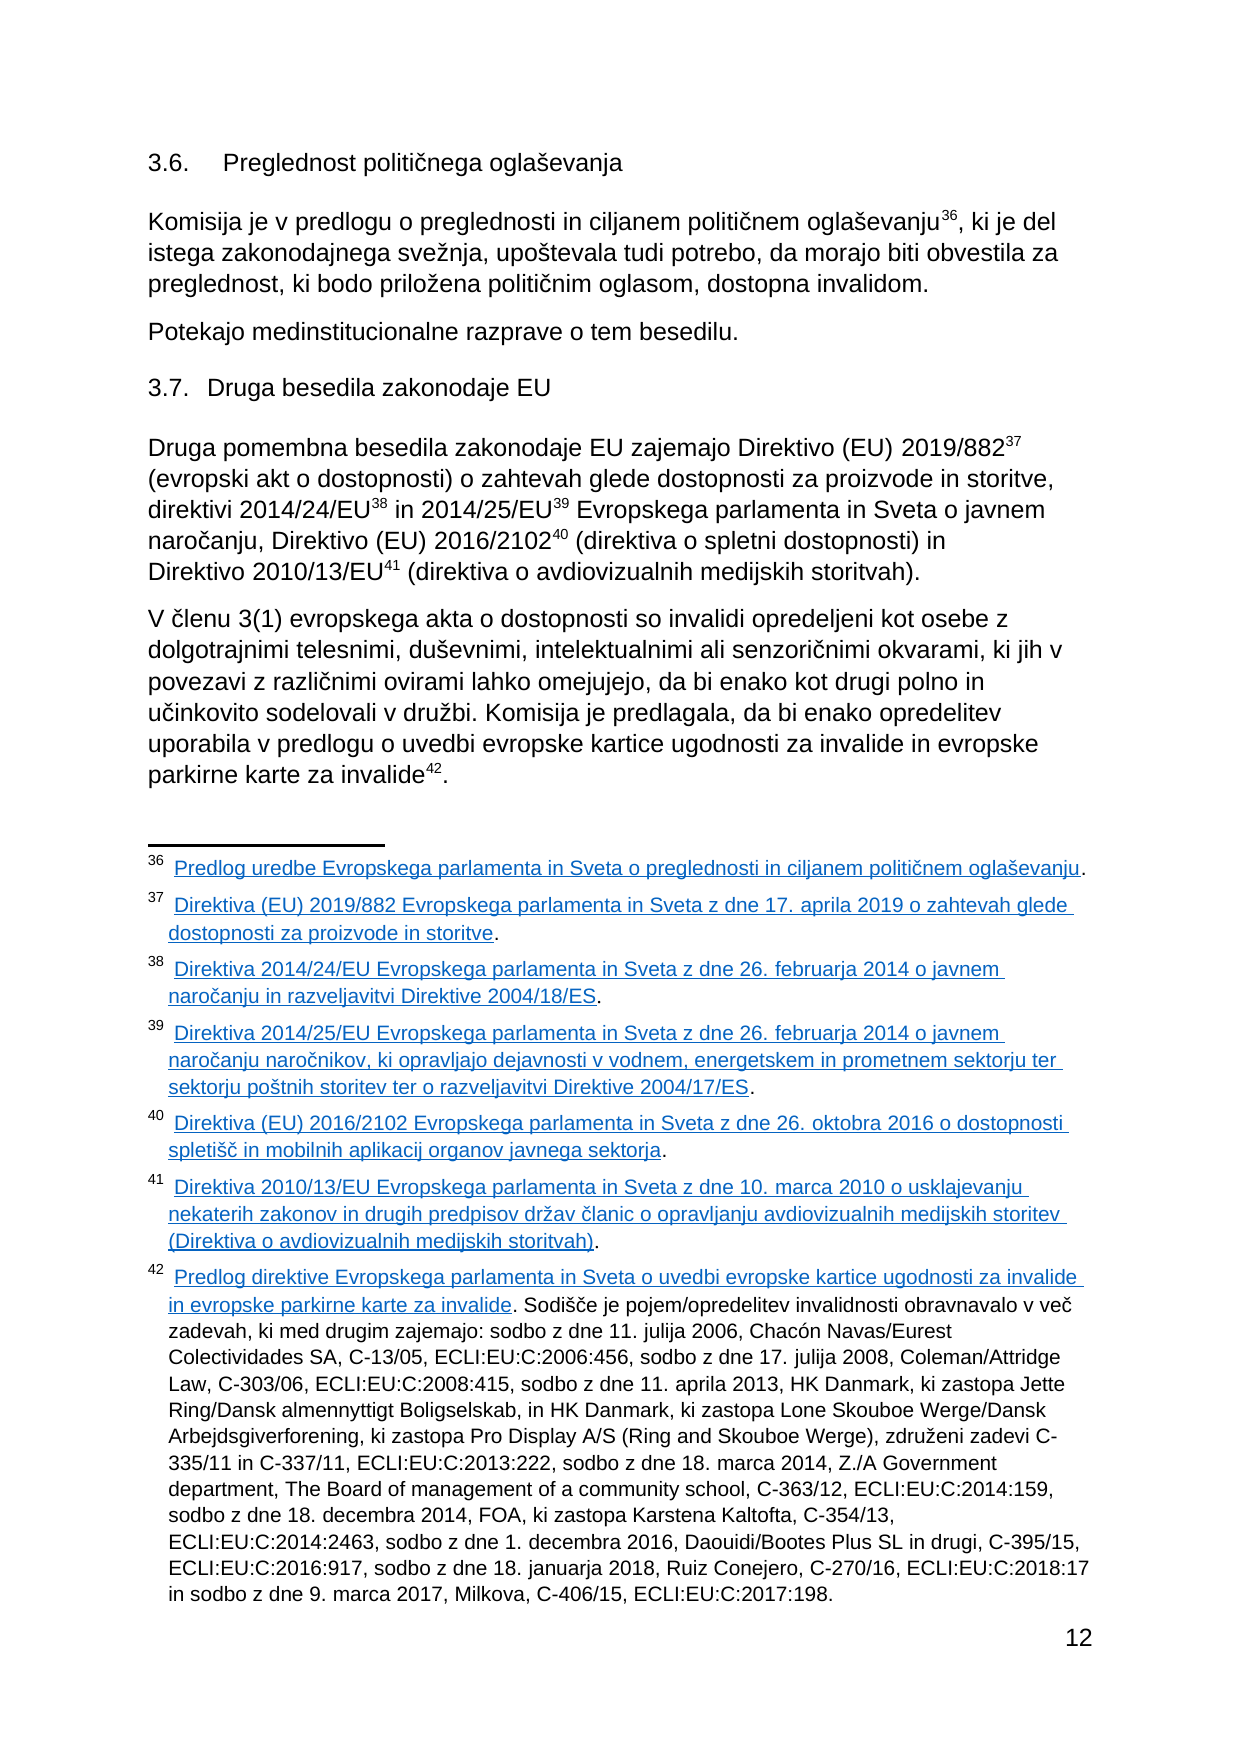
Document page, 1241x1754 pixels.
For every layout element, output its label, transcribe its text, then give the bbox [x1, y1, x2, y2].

text Komisija je v predlogu o preglednosti in ciljanem političnem oglaševanju, ki je del istega zakonodajnega svežnja, upoštevala tudi potrebo, da morajo biti obvestila za preglednost, ki bodo priložena političnim oglasom, dostopna invalidom. [148, 207, 1092, 298]
text Druga pomembna besedila zakonodaje EU zajemajo Direktivo (EU) 2019/882 (evropski akt o dostopnosti) o zahtevah glede dostopnosti za proizvode in storitve, direktivi 2014/24/EU in 2014/25/EU Evropskega parlamenta in Sveta o javnem naročanju, Direktivo (EU) 2016/2102 (direktiva o spletni dostopnosti) in Direktivo 2010/13/EU (direktiva o avdiovizualnih medijskih storitvah). [148, 432, 1092, 585]
subtitle Preglednost političnega oglaševanja [148, 148, 1092, 176]
text V členu 3(1) evropskega akta o dostopnosti so invalidi opredeljeni kot osebe z dolgotrajnimi telesnimi, duševnimi, intelektualnimi ali senzoričnimi okvarami, ki jih v povezavi z različnimi ovirami lahko omejujejo, da bi enako kot drugi polno in učinkovito sodelovali v družbi. Komisija je predlagala, da bi enako opredelitev uporabila v predlogu o uvedbi evropske kartice ugodnosti za invalide in evropske parkirne karte za invalide. [148, 604, 1092, 788]
text Potekajo medinstitucionalne razprave o tem besedilu. [148, 317, 1092, 346]
subtitle Druga besedila zakonodaje EU [148, 373, 1092, 402]
